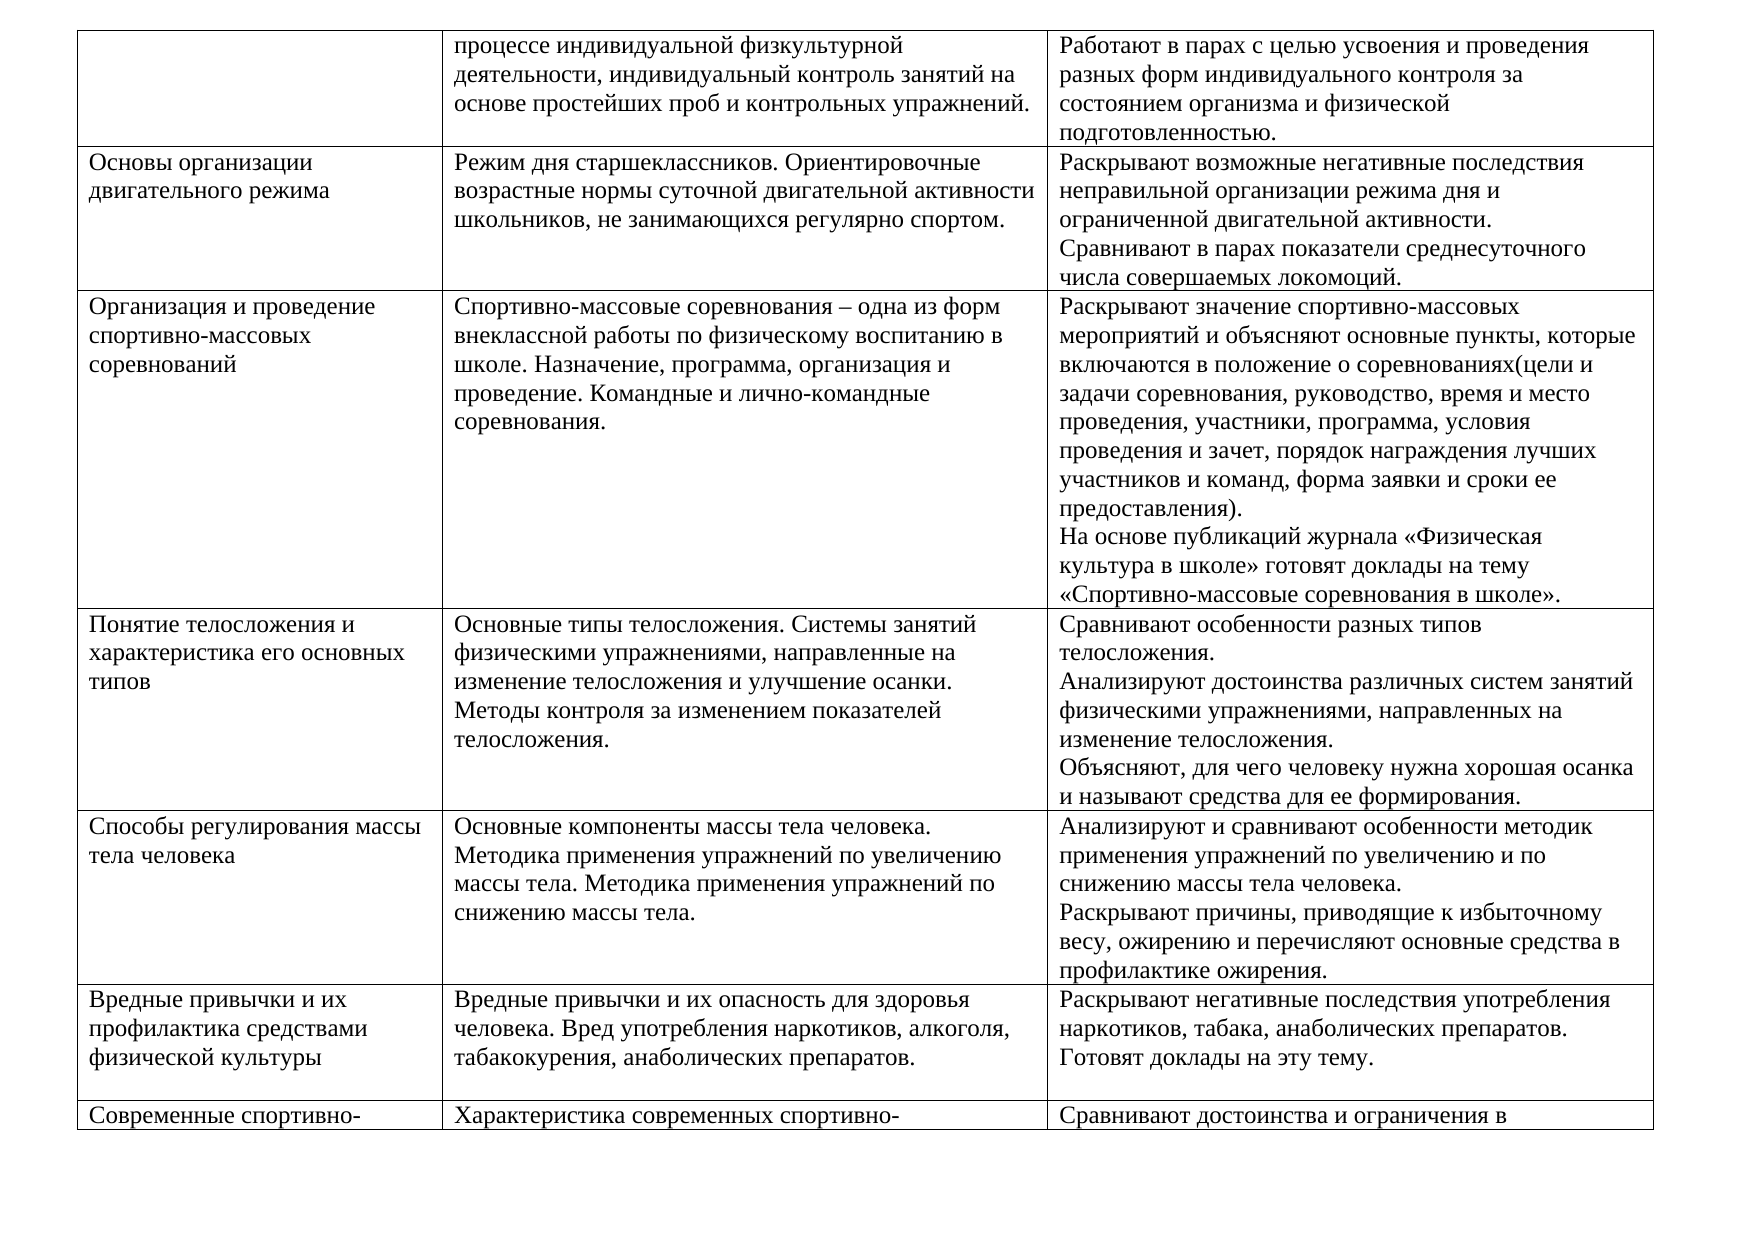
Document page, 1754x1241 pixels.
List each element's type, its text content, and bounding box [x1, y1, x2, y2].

table_cell Раскрывают значение спортивно-массовых мероприятий и объясняют основные пункты, которые включаются в положение о соревнованиях(цели и задачи соревнования, руководство, время и место проведения, участники, программа, условия проведения и зачет, порядок награждения лучших участников и команд, форма заявки и сроки ее предоставления). На основе публикаций журнала «Физическая культура в школе» готовят доклады на тему «Спортивно-массовые соревнования в школе». [1048, 291, 1653, 608]
table_cell Способы регулирования массы тела человека [78, 811, 442, 983]
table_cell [78, 1101, 442, 1129]
table_cell Анализируют и сравнивают особенности методик применения упражнений по увеличению и по снижению массы тела человека. Раскрывают причины, приводящие к избыточному весу, ожирению и перечисляют основные средства в профилактике ожирения. [1048, 811, 1653, 983]
table_cell Основы организации двигательного режима [78, 147, 442, 290]
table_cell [1048, 1101, 1653, 1129]
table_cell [443, 31, 1047, 146]
table_cell Организация и проведение спортивно-массовых соревнований [78, 291, 442, 608]
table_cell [1048, 31, 1653, 146]
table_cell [78, 31, 442, 146]
table_cell Режим дня старшеклассников. Ориентировочные возрастные нормы суточной двигательной активности школьников, не занимающихся регулярно спортом. [443, 147, 1047, 290]
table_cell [443, 1101, 1047, 1129]
table_cell Вредные привычки и их опасность для здоровья человека. Вред употребления наркотиков, алкоголя, табакокурения, анаболических препаратов. [443, 985, 1047, 1099]
table_cell Вредные привычки и их профилактика средствами физической культуры [78, 985, 442, 1099]
table_cell Спортивно-массовые соревнования – одна из форм внеклассной работы по физическому воспитанию в школе. Назначение, программа, организация и проведение. Командные и лично-командные соревнования. [443, 291, 1047, 608]
table_cell Понятие телосложения и характеристика его основных типов [78, 609, 442, 810]
table_cell Раскрывают возможные негативные последствия неправильной организации режима дня и ограниченной двигательной активности. Сравнивают в парах показатели среднесуточного числа совершаемых локомоций. [1048, 147, 1653, 290]
table_cell Основные типы телосложения. Системы занятий физическими упражнениями, направленные на изменение телосложения и улучшение осанки. Методы контроля за изменением показателей телосложения. [443, 609, 1047, 810]
table_cell Основные компоненты массы тела человека. Методика применения упражнений по увеличению массы тела. Методика применения упражнений по снижению массы тела. [443, 811, 1047, 983]
table_cell Сравнивают особенности разных типов телосложения. Анализируют достоинства различных систем занятий физическими упражнениями, направленных на изменение телосложения. Объясняют, для чего человеку нужна хорошая осанка и называют средства для ее формирования. [1048, 609, 1653, 810]
table_cell Раскрывают негативные последствия употребления наркотиков, табака, анаболических препаратов. Готовят доклады на эту тему. [1048, 985, 1653, 1099]
